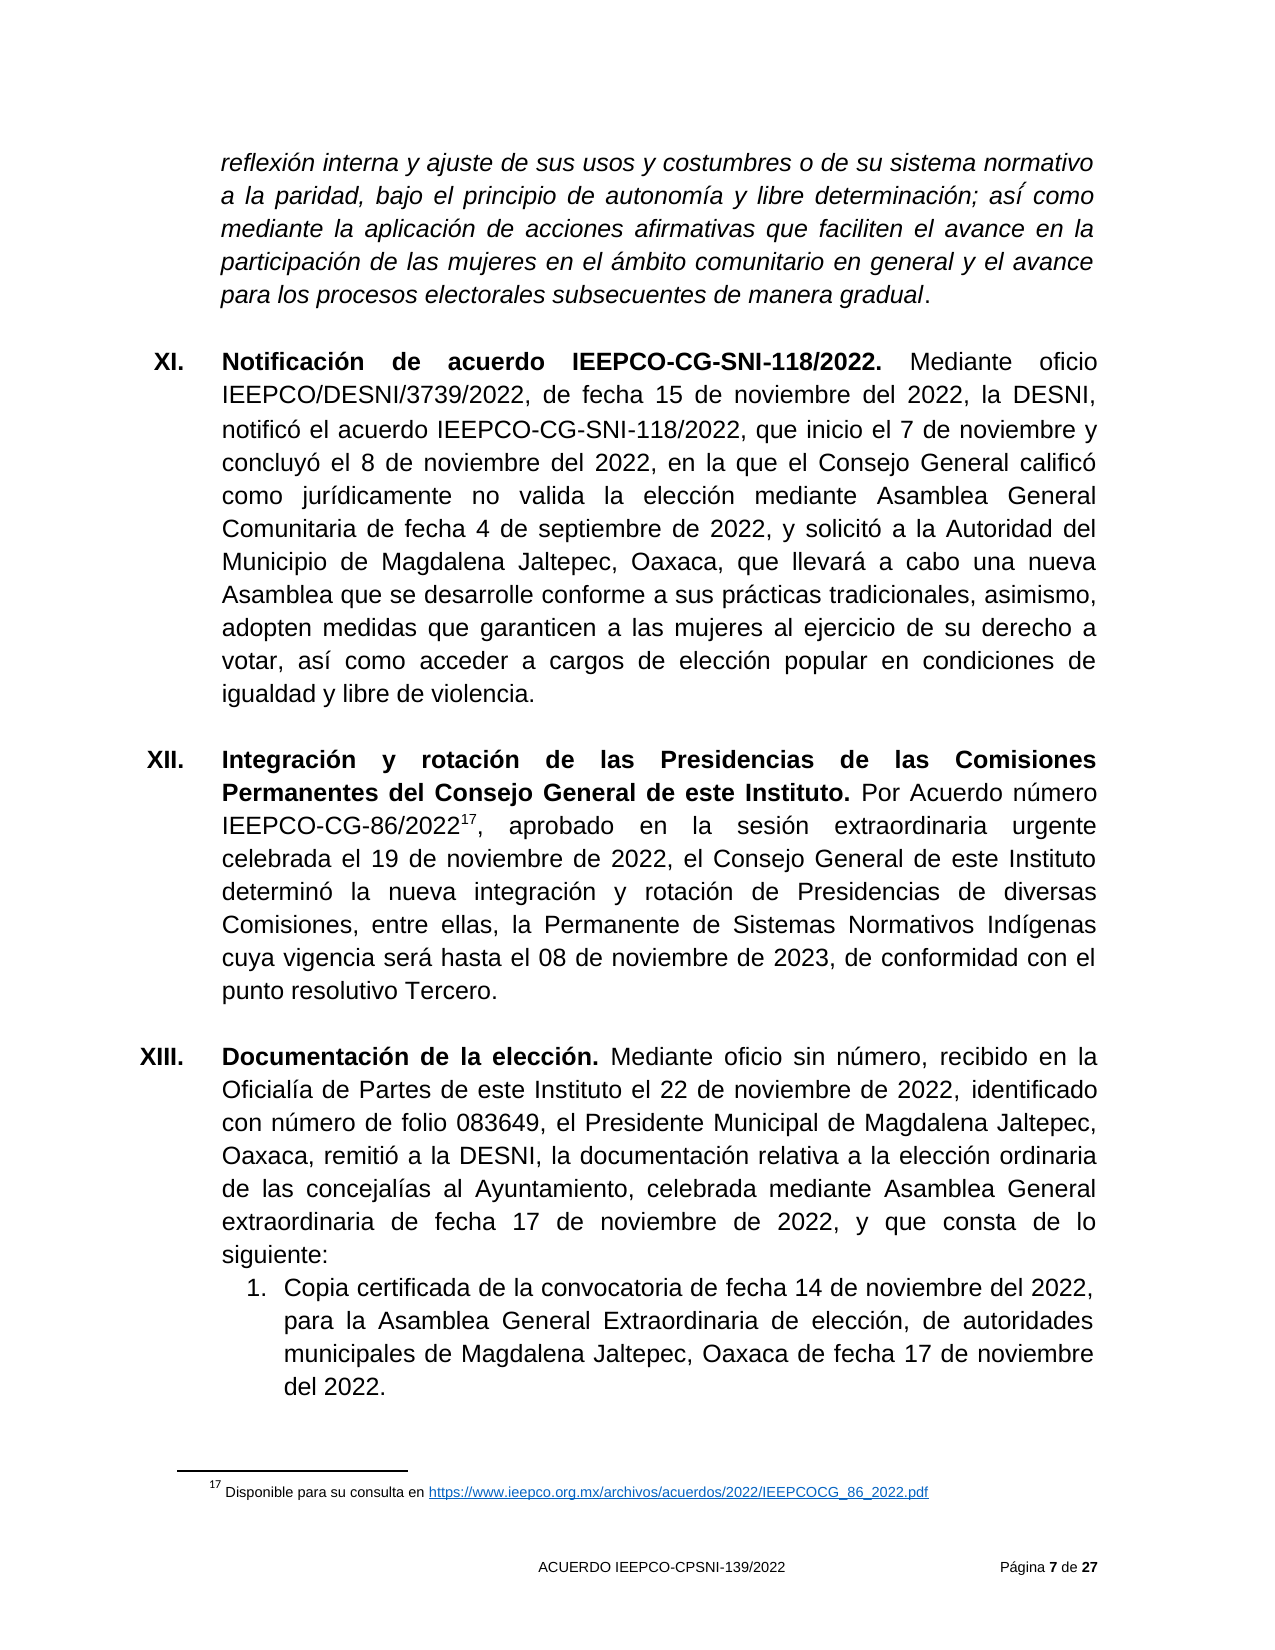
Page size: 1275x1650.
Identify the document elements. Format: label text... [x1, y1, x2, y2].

list Copia certificada de la convocatoria de fecha 14 de noviembre del 2022, para la Asamblea General Extraordinaria de elección, de autoridades municipales de Magdalena Jaltepec, Oaxaca de fecha 17 de noviembre del 2022. [246, 1273, 1095, 1401]
list Documentación de la elección. Mediante oficio sin número, recibido en la Oficialía de Partes de este Instituto el 22 de noviembre de 2022, identificado con número de folio 083649, el Presidente Municipal de Magdalena Jaltepec, Oaxaca, remitió a la DESNI, la documentación relativa a la elección ordinaria de las concejalías al Ayuntamiento, celebrada mediante Asamblea General extraordinaria de fecha 17 de noviembre de 2022, y que consta de lo siguiente: [184, 1042, 1098, 1269]
list Notificación de acuerdo IEEPCO-CG-SNI‐118/2022. Mediante oficio IEEPCO/DESNI/3739/2022, de fecha 15 de noviembre del 2022, la DESNI, notificó el acuerdo IEEPCO-CG-SNI‐118/2022, que inicio el 7 de noviembre y concluyó el 8 de noviembre del 2022, en la que el Consejo General calificó como jurídicamente no valida la elección mediante Asamblea General Comunitaria de fecha 4 de septiembre de 2022, y solicitó a la Autoridad del Municipio de Magdalena Jaltepec, Oaxaca, que llevará a cabo una nueva Asamblea que se desarrolle conforme a sus prácticas tradicionales, asimismo, adopten medidas que garanticen a las mujeres al ejercicio de su derecho a votar, así como acceder a cargos de elección popular en condiciones de igualdad y libre de violencia. [184, 346, 1098, 708]
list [221, 148, 1098, 308]
list Integración y rotación de las Presidencias de las Comisiones Permanentes del Consejo General de este Instituto. Por Acuerdo número IEEPCO-CG-86/2022, aprobado en la sesión extraordinaria urgente celebrada el 19 de noviembre de 2022, el Consejo General de este Instituto determinó la nueva integración y rotación de Presidencias de diversas Comisiones, entre ellas, la Permanente de Sistemas Normativos Indígenas cuya vigencia será hasta el 08 de noviembre de 2023, de conformidad con el punto resolutivo Tercero. [184, 745, 1098, 1005]
